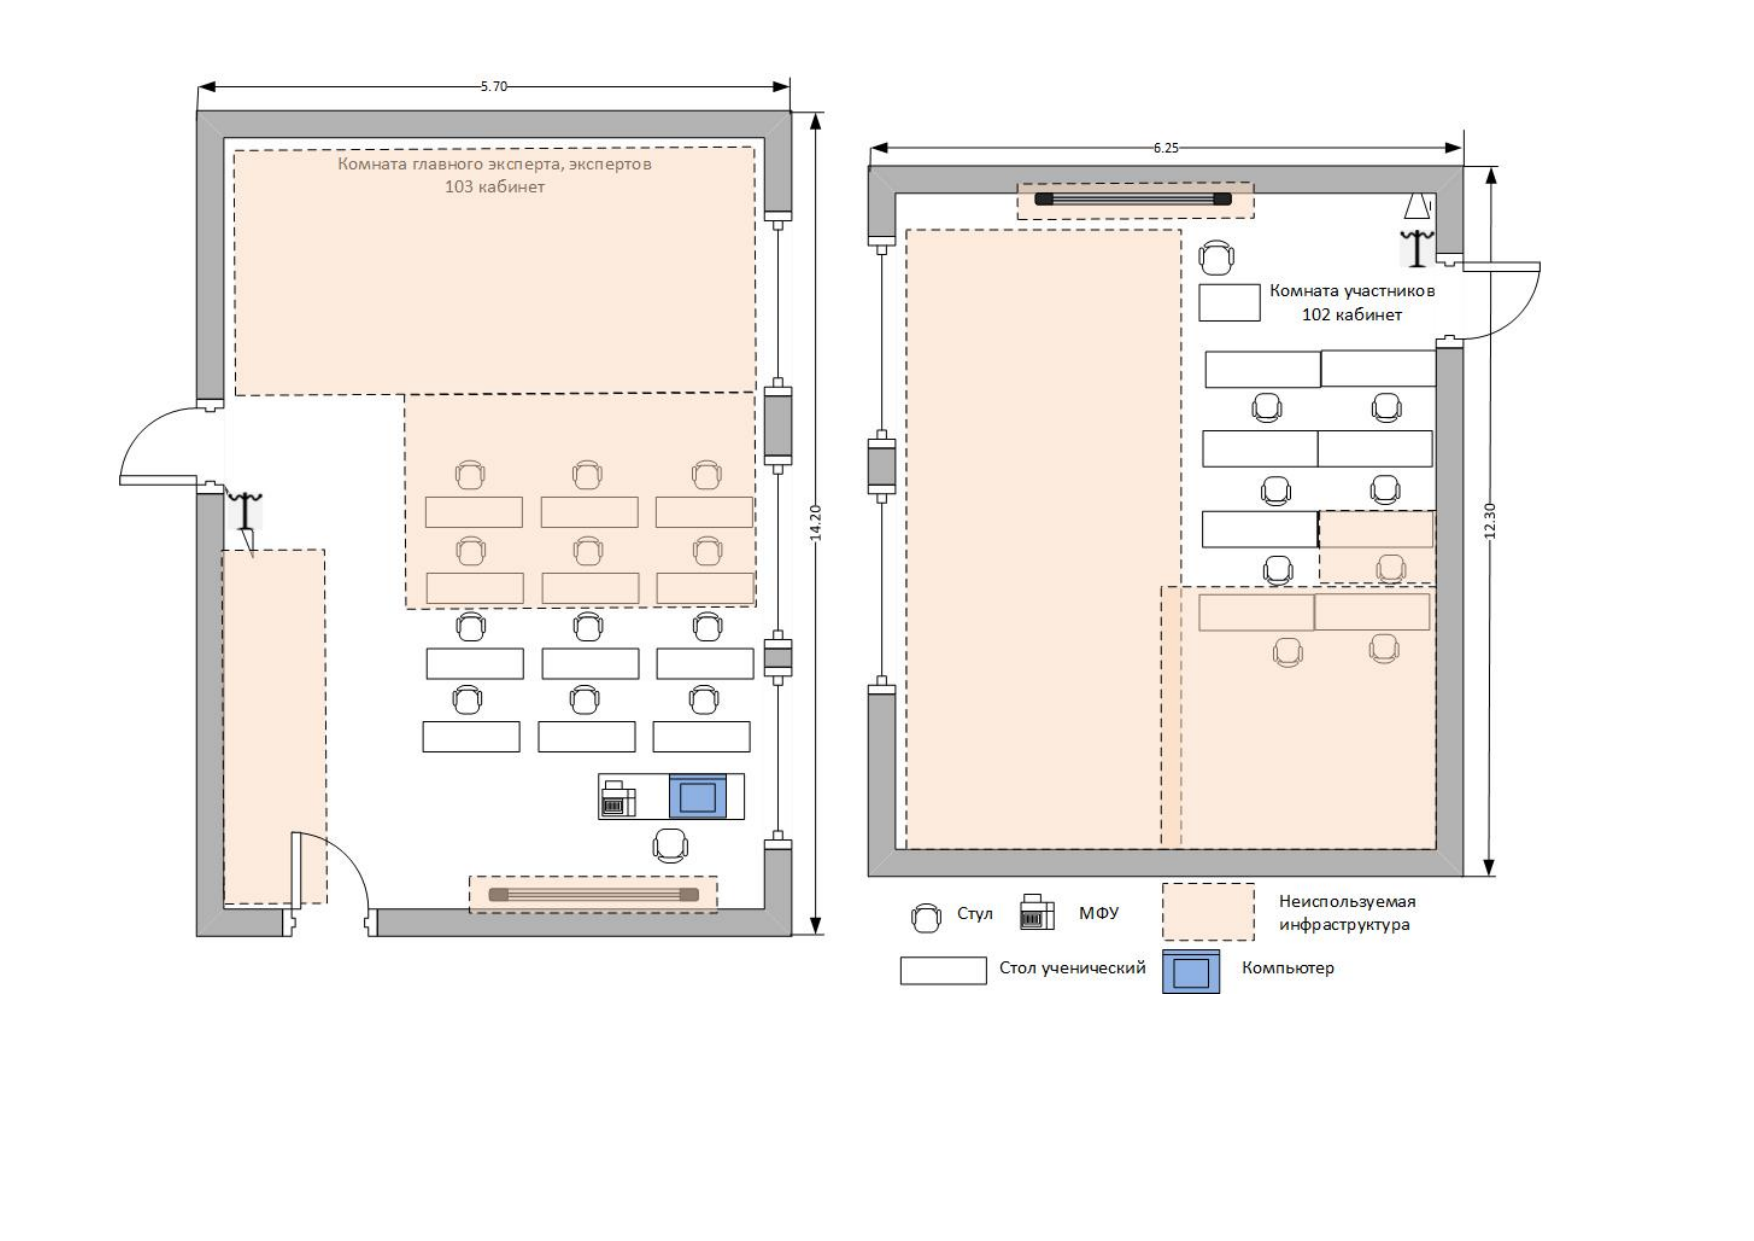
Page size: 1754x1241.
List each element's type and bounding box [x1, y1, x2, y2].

picture [118, 73, 1542, 994]
